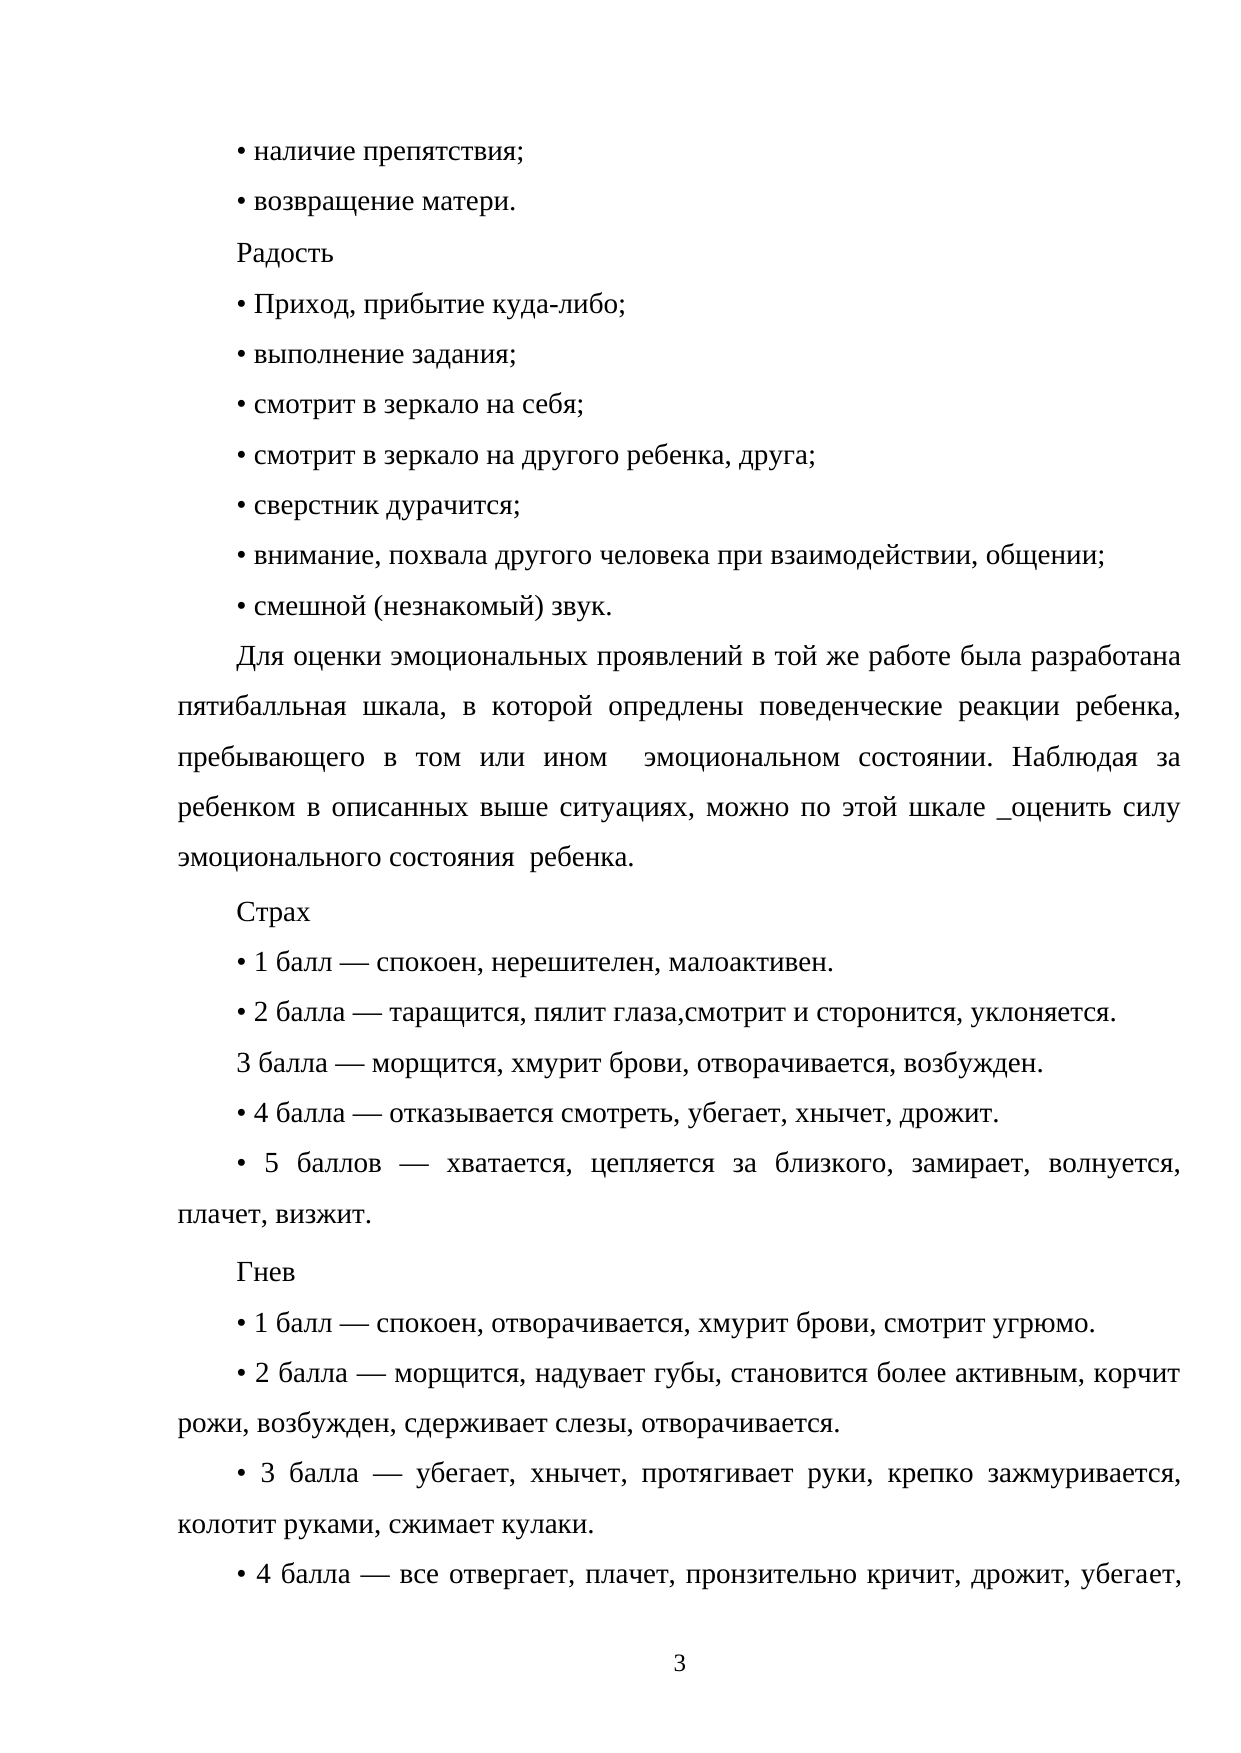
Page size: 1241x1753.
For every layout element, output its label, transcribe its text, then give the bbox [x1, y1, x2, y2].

text • наличие препятствия; [177, 133, 1182, 166]
text • Приход, прибытие куда-либо; [177, 286, 1182, 319]
text • 4 балла — отказывается смотреть, убегает, хнычет, дрожит. [177, 1095, 1182, 1129]
text • 2 балла — таращится, пялит глаза,смотрит и сторонится, уклоняется. [177, 994, 1182, 1028]
text • смешной (незнакомый) звук. [177, 588, 1182, 621]
text • 1 балл — спокоен, нерешителен, малоактивен. [177, 944, 1182, 978]
text Страх [177, 894, 1182, 927]
text • 3 балла — убегает, хнычет, протягивает руки, крепко зажмуривается, колотит руками, сжимает кулаки. [177, 1456, 1182, 1539]
text • 2 балла — морщится, надувает губы, становится более активным, корчит рожи, возбужден, сдерживает слезы, отворачивается. [177, 1355, 1182, 1439]
text Для оценки эмоциональных проявлений в той же работе была разработана пятибалльная шкала, в которой опредлены поведенческие реакции ребенка, пребывающего в том или ином эмоциональном состоянии. Наблюдая за ребенком в описанных выше ситуациях, можно по этой шкале _оценить силу эмоционального состояния ребенка. [177, 638, 1182, 873]
text Радость [177, 236, 1182, 269]
text • выполнение задания; [177, 336, 1182, 370]
text 3 балла — морщится, хмурит брови, отворачивается, возбужден. [177, 1045, 1182, 1078]
text • 1 балл — спокоен, отворачивается, хмурит брови, смотрит угрюмо. [177, 1305, 1182, 1338]
text • внимание, похвала другого человека при взаимодействии, общении; [177, 537, 1182, 571]
text • 5 баллов — хватается, цепляется за близкого, замирает, волнуется, плачет, визжит. [177, 1145, 1182, 1229]
text Гнев [177, 1254, 1182, 1288]
text • сверстник дурачится; [177, 487, 1182, 521]
text • смотрит в зеркало на другого ребенка, друга; [177, 437, 1182, 470]
text • возвращение матери. [177, 183, 1182, 217]
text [177, 1556, 1182, 1590]
text • смотрит в зеркало на себя; [177, 387, 1182, 420]
